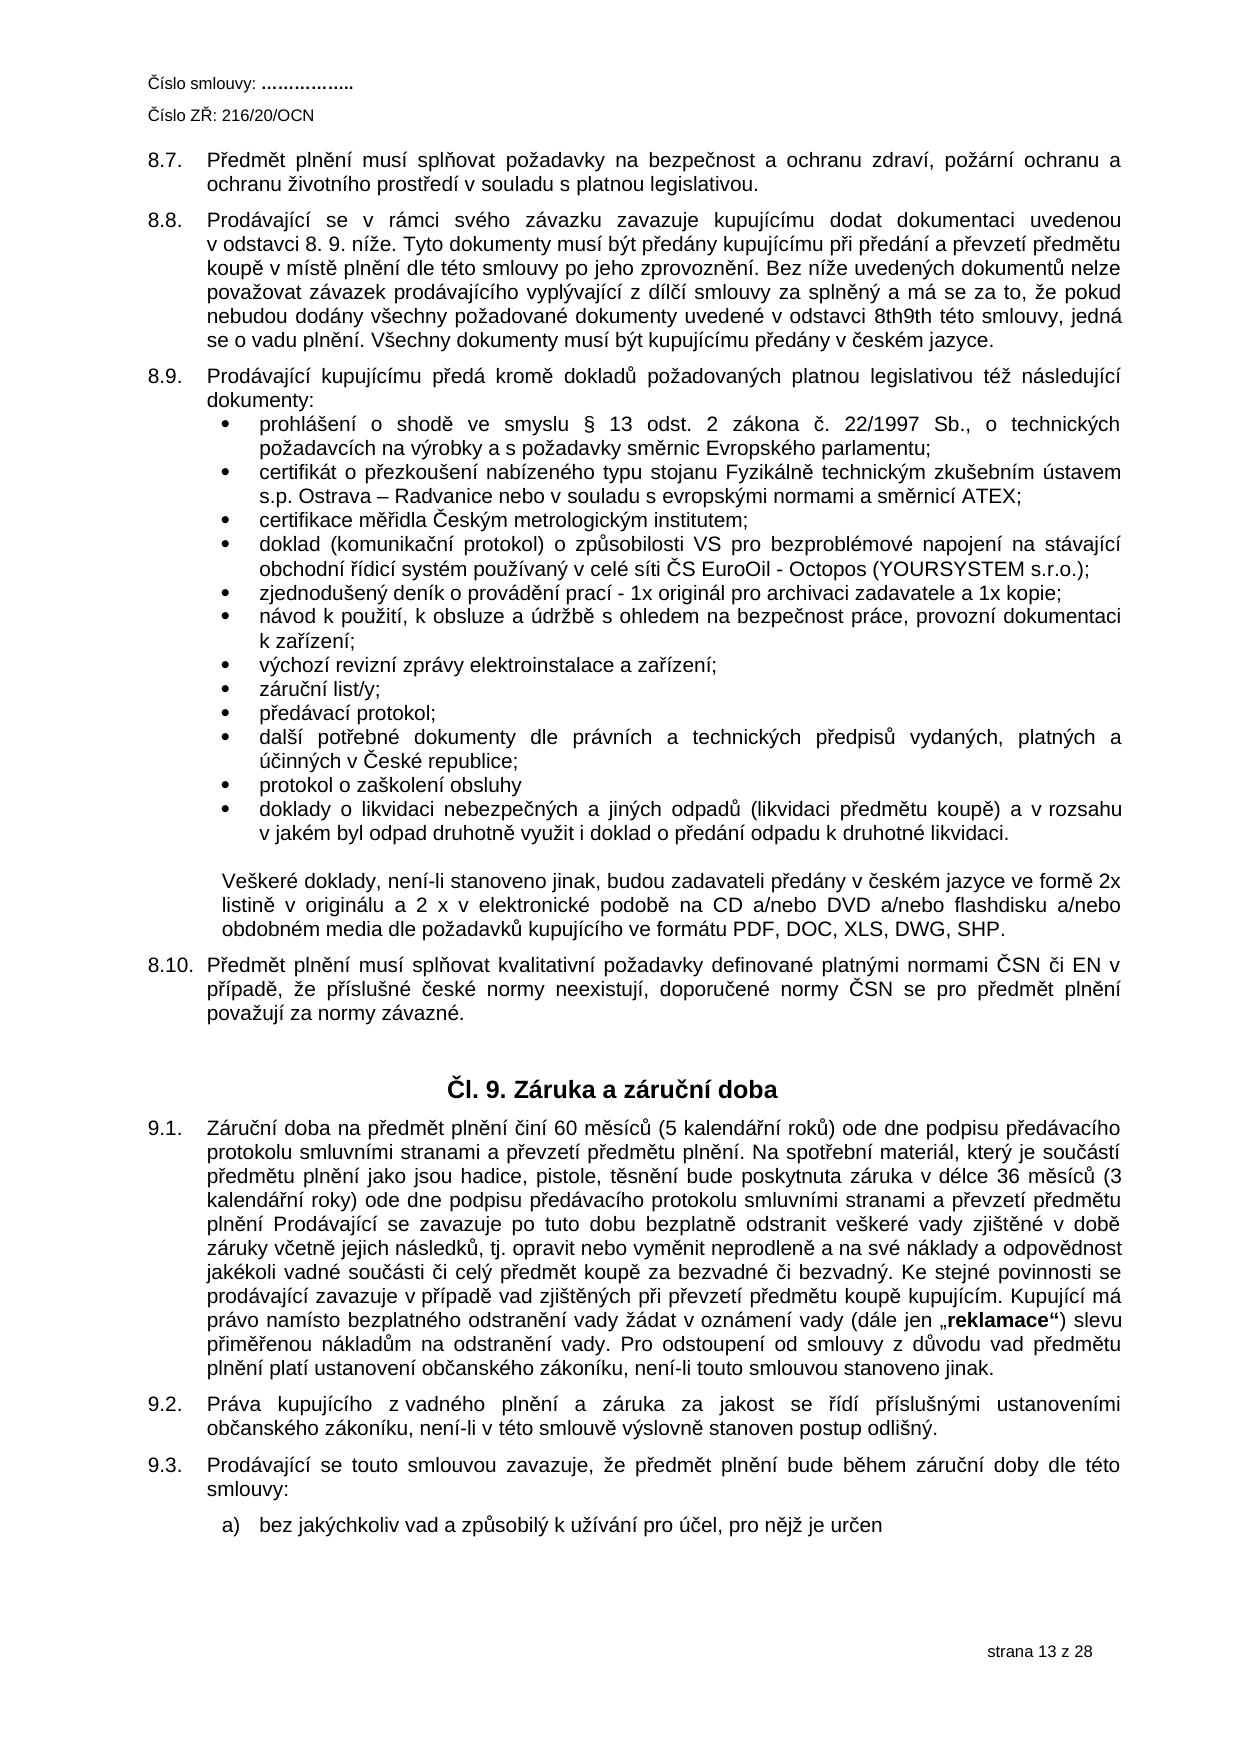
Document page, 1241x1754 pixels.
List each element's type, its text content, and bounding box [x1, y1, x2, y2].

text Veškeré doklady, není-li stanoveno jinak, budou zadavateli předány v českém jazyce ve formě 2x listině v originálu a 2 x v elektronické podobě na CD a/nebo DVD a/nebo flashdisku a/nebo obdobném media dle požadavků kupujícího ve formátu PDF, DOC, XLS, DWG, SHP. [222, 869, 1122, 941]
list Prodávající kupujícímu předá kromě dokladů požadovaných platnou legislativou též následující dokumenty: [148, 364, 1122, 412]
list Prodávající se touto smlouvou zavazuje, že předmět plnění bude během záruční doby dle této smlouvy: [148, 1453, 1122, 1501]
list Práva kupujícího z vadného plnění a záruka za jakost se řídí příslušnými ustanoveními občanského zákoníku, není-li v této smlouvě výslovně stanoven postup odlišný. [148, 1392, 1122, 1440]
list bez jakýchkoliv vad a způsobilý k užívání pro účel, pro nějž je určen [222, 1513, 1122, 1537]
list certifikace měřidla Českým metrologickým institutem; [222, 508, 1122, 532]
list certifikát o přezkoušení nabízeného typu stojanu Fyzikálně technickým zkušebním ústavem s.p. Ostrava – Radvanice nebo v souladu s evropskými normami a směrnicí ATEX; [222, 460, 1122, 508]
list protokol o zaškolení obsluhy [222, 773, 1122, 797]
list Předmět plnění musí splňovat kvalitativní požadavky definované platnými normami ČSN či EN v případě, že příslušné české normy neexistují, doporučené normy ČSN se pro předmět plnění považují za normy závazné. [148, 953, 1122, 1025]
text Záruční doba na předmět plnění činí 60 měsíců (5 kalendářní roků) ode dne podpisu předávacího protokolu smluvními stranami a převzetí předmětu plnění. Na spotřební materiál, který je součástí předmětu plnění jako jsou hadice, pistole, těsnění bude poskytnuta záruka v délce 36 měsíců (3 kalendářní roky) ode dne podpisu předávacího protokolu smluvními stranami a převzetí předmětu plnění Prodávající se zavazuje po tuto dobu bezplatně odstranit veškeré vady zjištěné v době záruky včetně jejich následků, tj. opravit nebo vyměnit neprodleně a na své náklady a odpovědnost jakékoli vadné součásti či celý předmět koupě za bezvadné či bezvadný. Ke stejné povinnosti se prodávající zavazuje v případě vad zjištěných při převzetí předmětu koupě kupujícím. Kupující má právo namísto bezplatného odstranění vady žádat v oznámení vady (dále jen „reklamace“) slevu přiměřenou nákladům na odstranění vady. Pro odstoupení od smlouvy z důvodu vad předmětu plnění platí ustanovení občanského zákoníku, není-li touto smlouvou stanoveno jinak. [148, 1116, 1122, 1380]
text Předmět plnění musí splňovat požadavky na bezpečnost a ochranu zdraví, požární ochranu a ochranu životního prostředí v souladu s platnou legislativou. [148, 148, 1122, 196]
list předávací protokol; [222, 701, 1122, 724]
list Prodávající se v rámci svého závazku zavazuje kupujícímu dodat dokumentaci uvedenou v odstavci 8. 9. níže. Tyto dokumenty musí být předány kupujícímu při předání a převzetí předmětu koupě v místě plnění dle této smlouvy po jeho zprovoznění. Bez níže uvedených dokumentů nelze považovat závazek prodávajícího vyplývající z dílčí smlouvy za splněný a má se za to, že pokud nebudou dodány všechny požadované dokumenty uvedené v odstavci 8.9 této smlouvy, jedná se o vadu plnění. Všechny dokumenty musí být kupujícímu předány v českém jazyce. [148, 208, 1122, 352]
list výchozí revizní zprávy elektroinstalace a zařízení; [222, 652, 1122, 676]
list doklad (komunikační protokol) o způsobilosti VS pro bezproblémové napojení na stávající obchodní řídicí systém používaný v celé síti ČS EuroOil - Octopos (YOURSYSTEM s.r.o.); [222, 532, 1122, 580]
list zjednodušený deník o provádění prací - 1x originál pro archivaci zadavatele a 1x kopie; [222, 580, 1122, 604]
text Záruka a záruční doba [102, 1075, 1122, 1104]
list další potřebné dokumenty dle právních a technických předpisů vydaných, platných a účinných v České republice; [222, 724, 1122, 773]
list záruční list/y; [222, 676, 1122, 701]
list návod k použití, k obsluze a údržbě s ohledem na bezpečnost práce, provozní dokumentaci k zařízení; [222, 604, 1122, 652]
list doklady o likvidaci nebezpečných a jiných odpadů (likvidaci předmětu koupě) a v rozsahu v jakém byl odpad druhotně využit i doklad o předání odpadu k druhotné likvidaci. [222, 797, 1122, 845]
list prohlášení o shodě ve smyslu § 13 odst. 2 zákona č. 22/1997 Sb., o technických požadavcích na výrobky a s požadavky směrnic Evropského parlamentu; [222, 412, 1122, 460]
